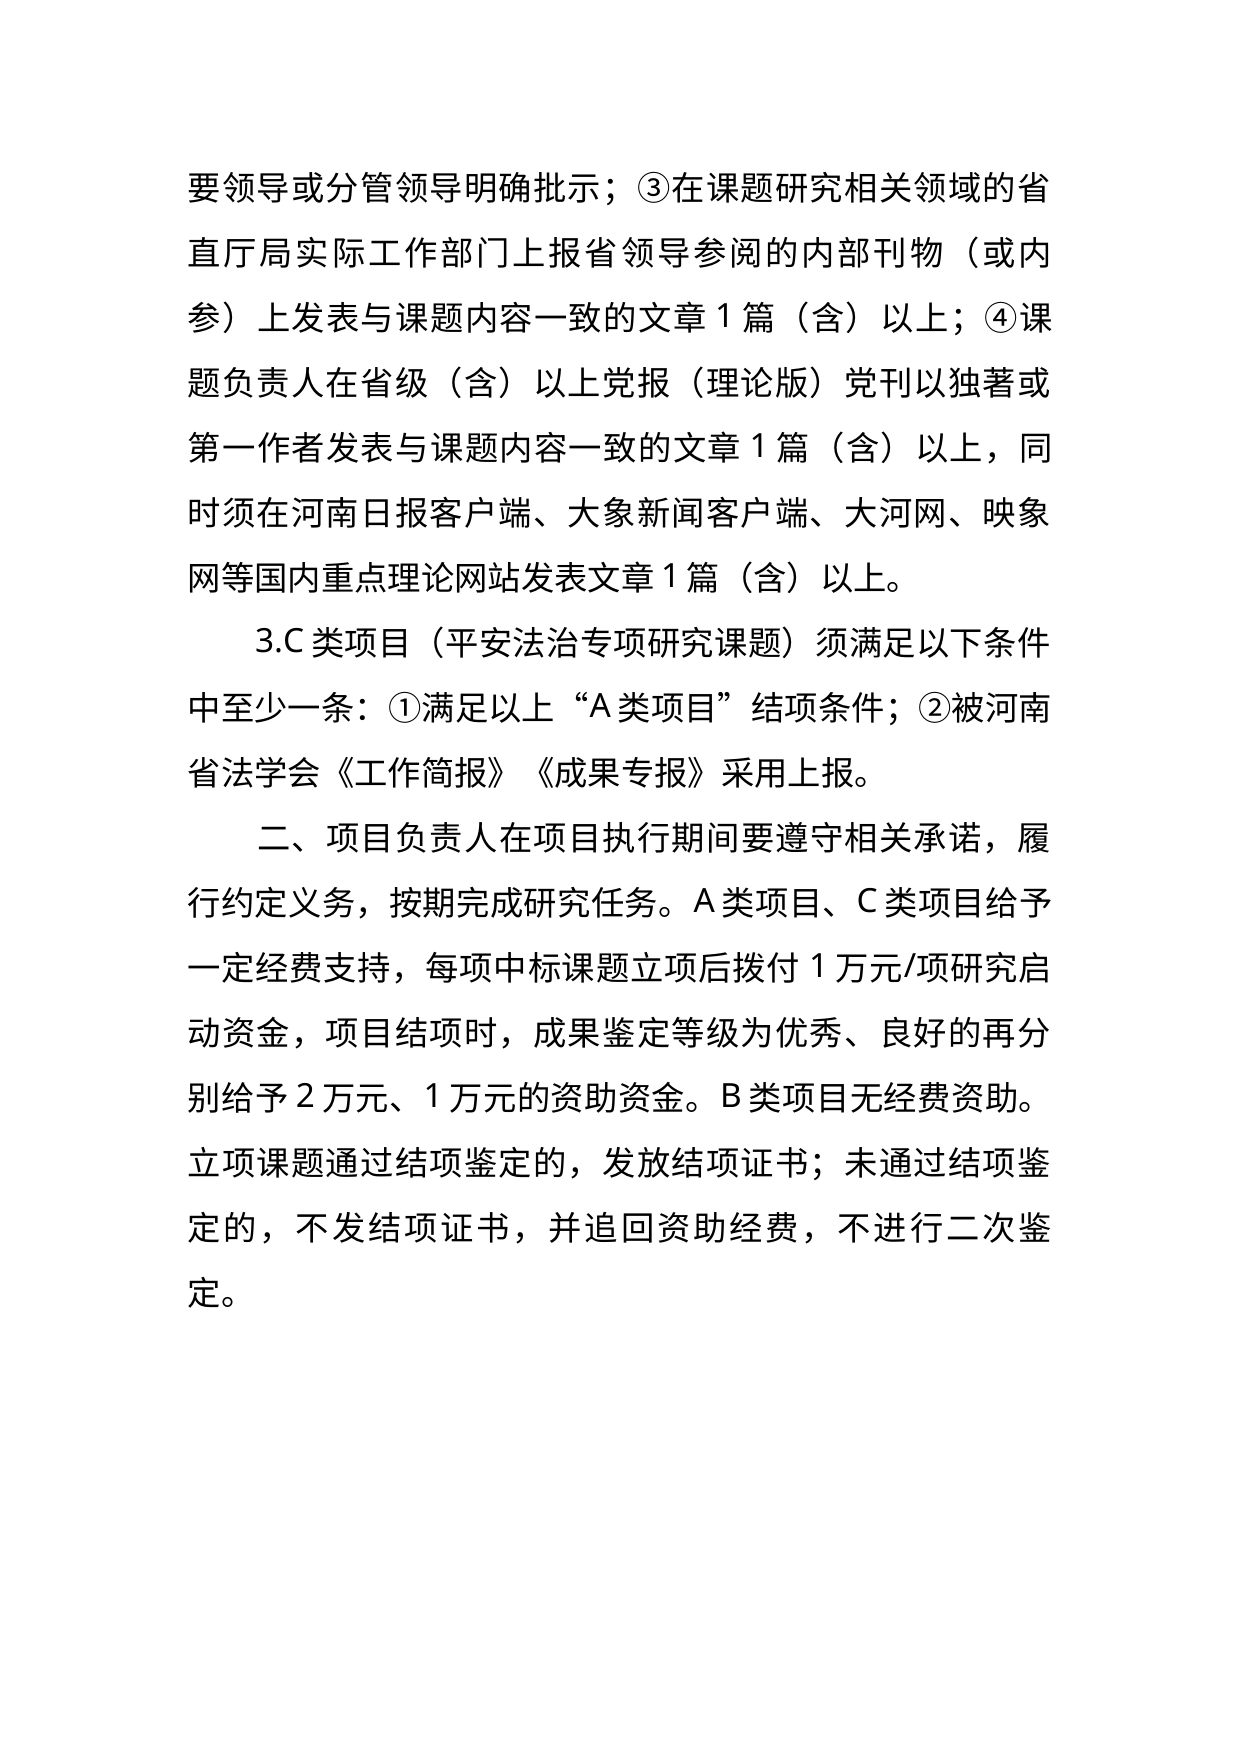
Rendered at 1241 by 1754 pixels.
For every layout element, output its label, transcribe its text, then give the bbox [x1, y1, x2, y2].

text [187, 162, 1053, 617]
text 二、项目负责人在项目执行期间要遵守相关承诺，履行约定义务，按期完成研究任务。A类项目、C类项目给予一定经费支持，每项中标课题立项后拨付1万元/项研究启动资金，项目结项时，成果鉴定等级为优秀、良好的再分别给予2万元、1万元的资助资金。B类项目无经费资助。立项课题通过结项鉴定的，发放结项证书；未通过结项鉴定的，不发结项证书，并追回资助经费，不进行二次鉴定。 [187, 812, 1053, 1332]
text 3.C类项目（平安法治专项研究课题）须满足以下条件中至少一条：①满足以上“A类项目”结项条件；②被河南省法学会《工作简报》《成果专报》采用上报。 [187, 617, 1053, 812]
